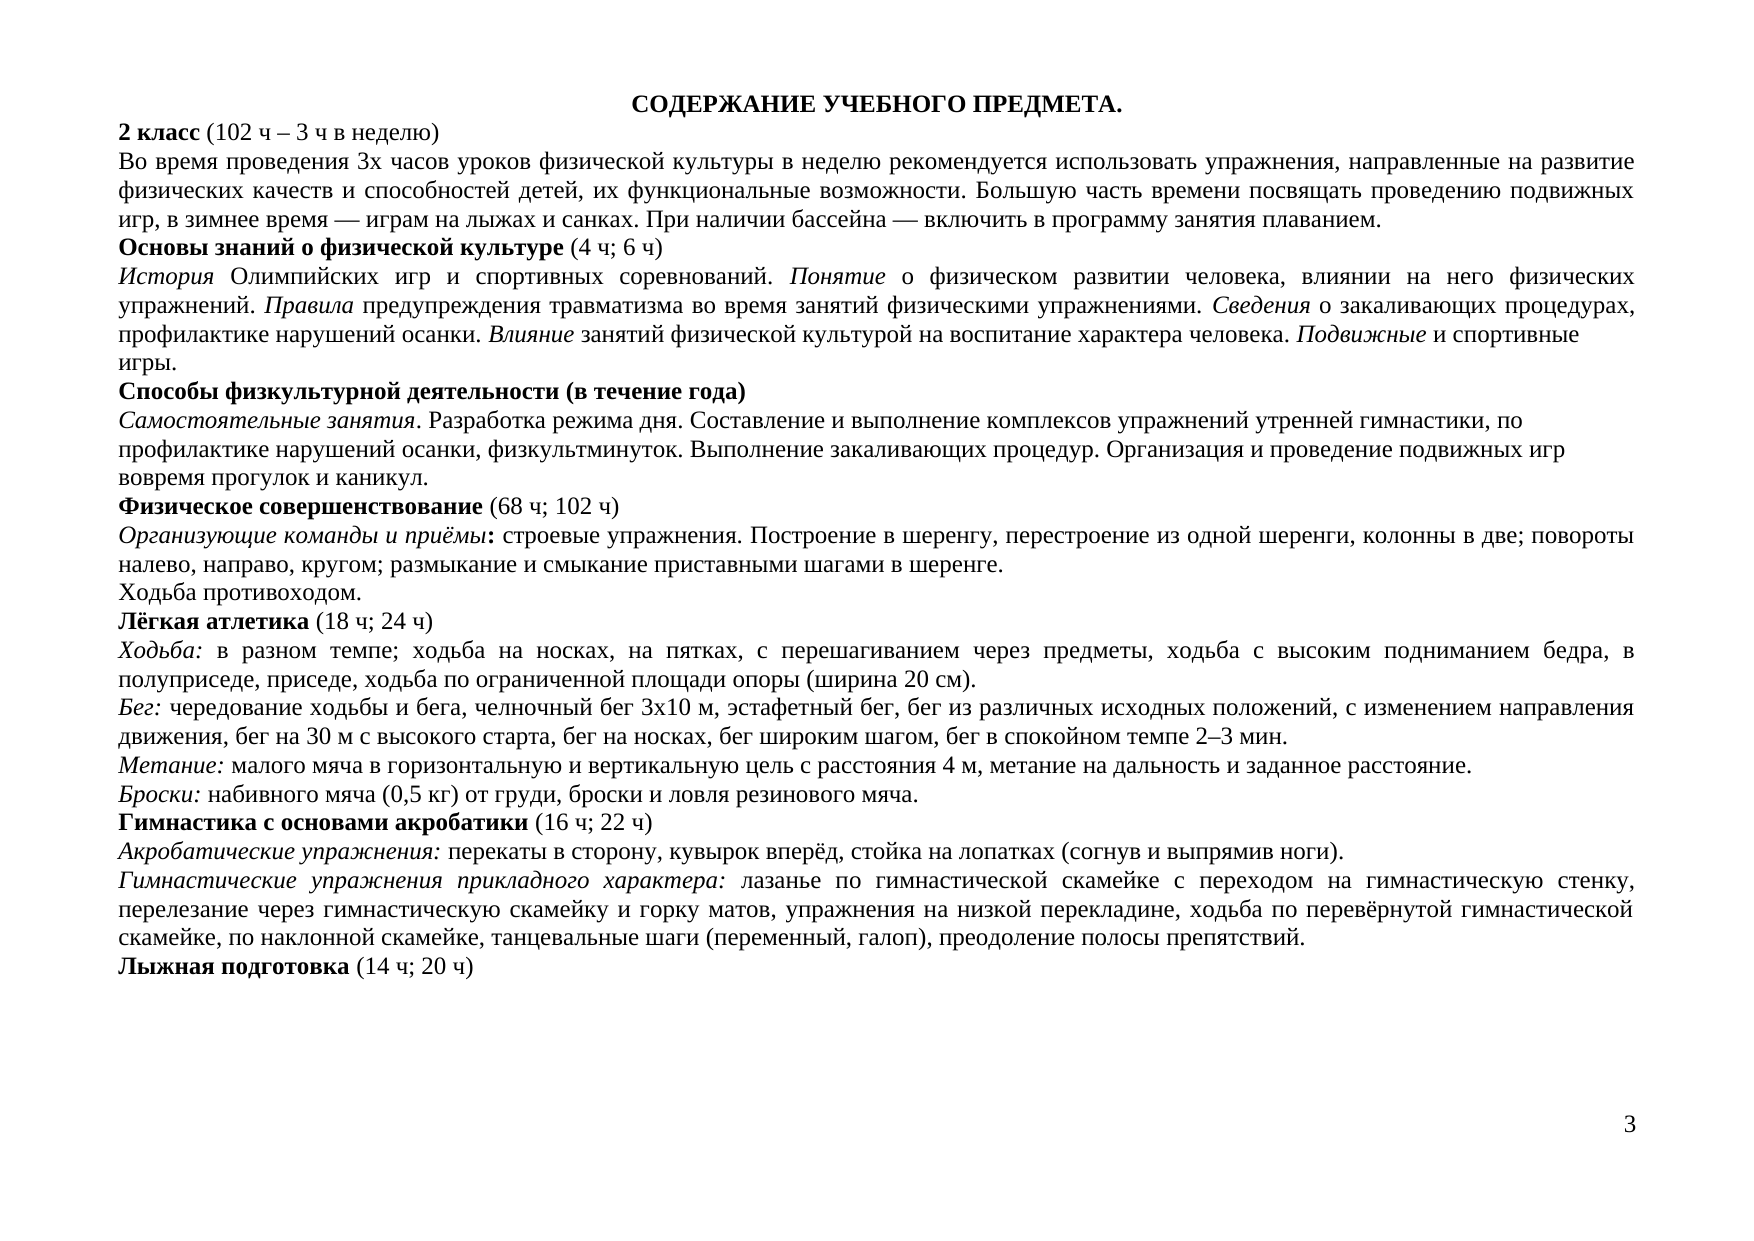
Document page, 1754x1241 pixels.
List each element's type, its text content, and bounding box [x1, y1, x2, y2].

text Способы физкультурной деятельности (в течение года) [118, 376, 1636, 405]
text Гимнастика с основами акробатики (16 ч; 22 ч) [118, 807, 1636, 836]
text Ходьба противоходом. [118, 577, 1636, 606]
subtitle СОДЕРЖАНИЕ УЧЕБНОГО ПРЕДМЕТА. [118, 89, 1636, 117]
text Во время проведения 3х часов уроков физической культуры в неделю рекомендуется использовать упражнения, направленные на развитие физических качеств и способностей детей, их функциональные возможности. Большую часть времени посвящать проведению подвижных игр, в зимнее время — играм на лыжах и санках. При наличии бассейна — включить в программу занятия плаванием. [118, 146, 1636, 232]
text Основы знаний о физической культуре (4 ч; 6 ч) [118, 232, 1636, 261]
text Самостоятельные занятия. Разработка режима дня. Составление и выполнение комплексов упражнений утренней гимнастики, по профилактике нарушений осанки, физкультминуток. Выполнение закаливающих процедур. Организация и проведение подвижных игр вовремя прогулок и каникул. [118, 405, 1636, 491]
text Лыжная подготовка (14 ч; 20 ч) [118, 951, 1636, 980]
text Ходьба: в разном темпе; ходьба на носках, на пятках, с перешагиванием через предметы, ходьба с высоким подниманием бедра, в полуприседе, приседе, ходьба по ограниченной площади опоры (ширина ). [118, 635, 1636, 692]
text Акробатические упражнения: перекаты в сторону, кувырок вперёд, стойка на лопатках (согнув и выпрямив ноги). [118, 836, 1636, 865]
text Гимнастические упражнения прикладного характера: лазанье по гимнастической скамейке с переходом на гимнастическую стенку, перелезание через гимнастическую скамейку и горку матов, упражнения на низкой перекладине, ходьба по перевёрнутой гимнастической скамейке, по наклонной скамейке, танцевальные шаги (переменный, галоп), преодоление полосы препятствий. [118, 865, 1636, 951]
text Метание: малого мяча в горизонтальную и вертикальную цель с расстояния , метание на дальность и заданное расстояние. [118, 750, 1636, 779]
text игры. [118, 347, 1636, 376]
text Бег: чередование ходьбы и бега, челночный бег 3х10 м, эстафетный бег, бег из различных исходных положений, с изменением направления движения, бег на с высокого старта, бег на носках, бег широким шагом, бег в спокойном темпе 2–3 мин. [118, 692, 1636, 750]
text Организующие команды и приёмы: строевые упражнения. Построение в шеренгу, перестроение из одной шеренги, колонны в две; повороты налево, направо, кругом; размыкание и смыкание приставными шагами в шеренге. [118, 520, 1636, 577]
text История Олимпийских игр и спортивных соревнований. Понятие о физическом развитии человека, влиянии на него физических упражнений. Правила предупреждения травматизма во время занятий физическими упражнениями. Сведения о закаливающих процедурах, профилактике нарушений осанки. Влияние занятий физической культурой на воспитание характера человека. Подвижные и спортивные [118, 261, 1636, 347]
text Физическое совершенствование (68 ч; 102 ч) [118, 491, 1636, 520]
text 2 класс (102 ч – 3 ч в неделю) [118, 117, 1636, 146]
text Броски: набивного мяча () от груди, броски и ловля резинового мяча. [118, 779, 1636, 807]
text Лёгкая атлетика (18 ч; 24 ч) [118, 606, 1636, 635]
